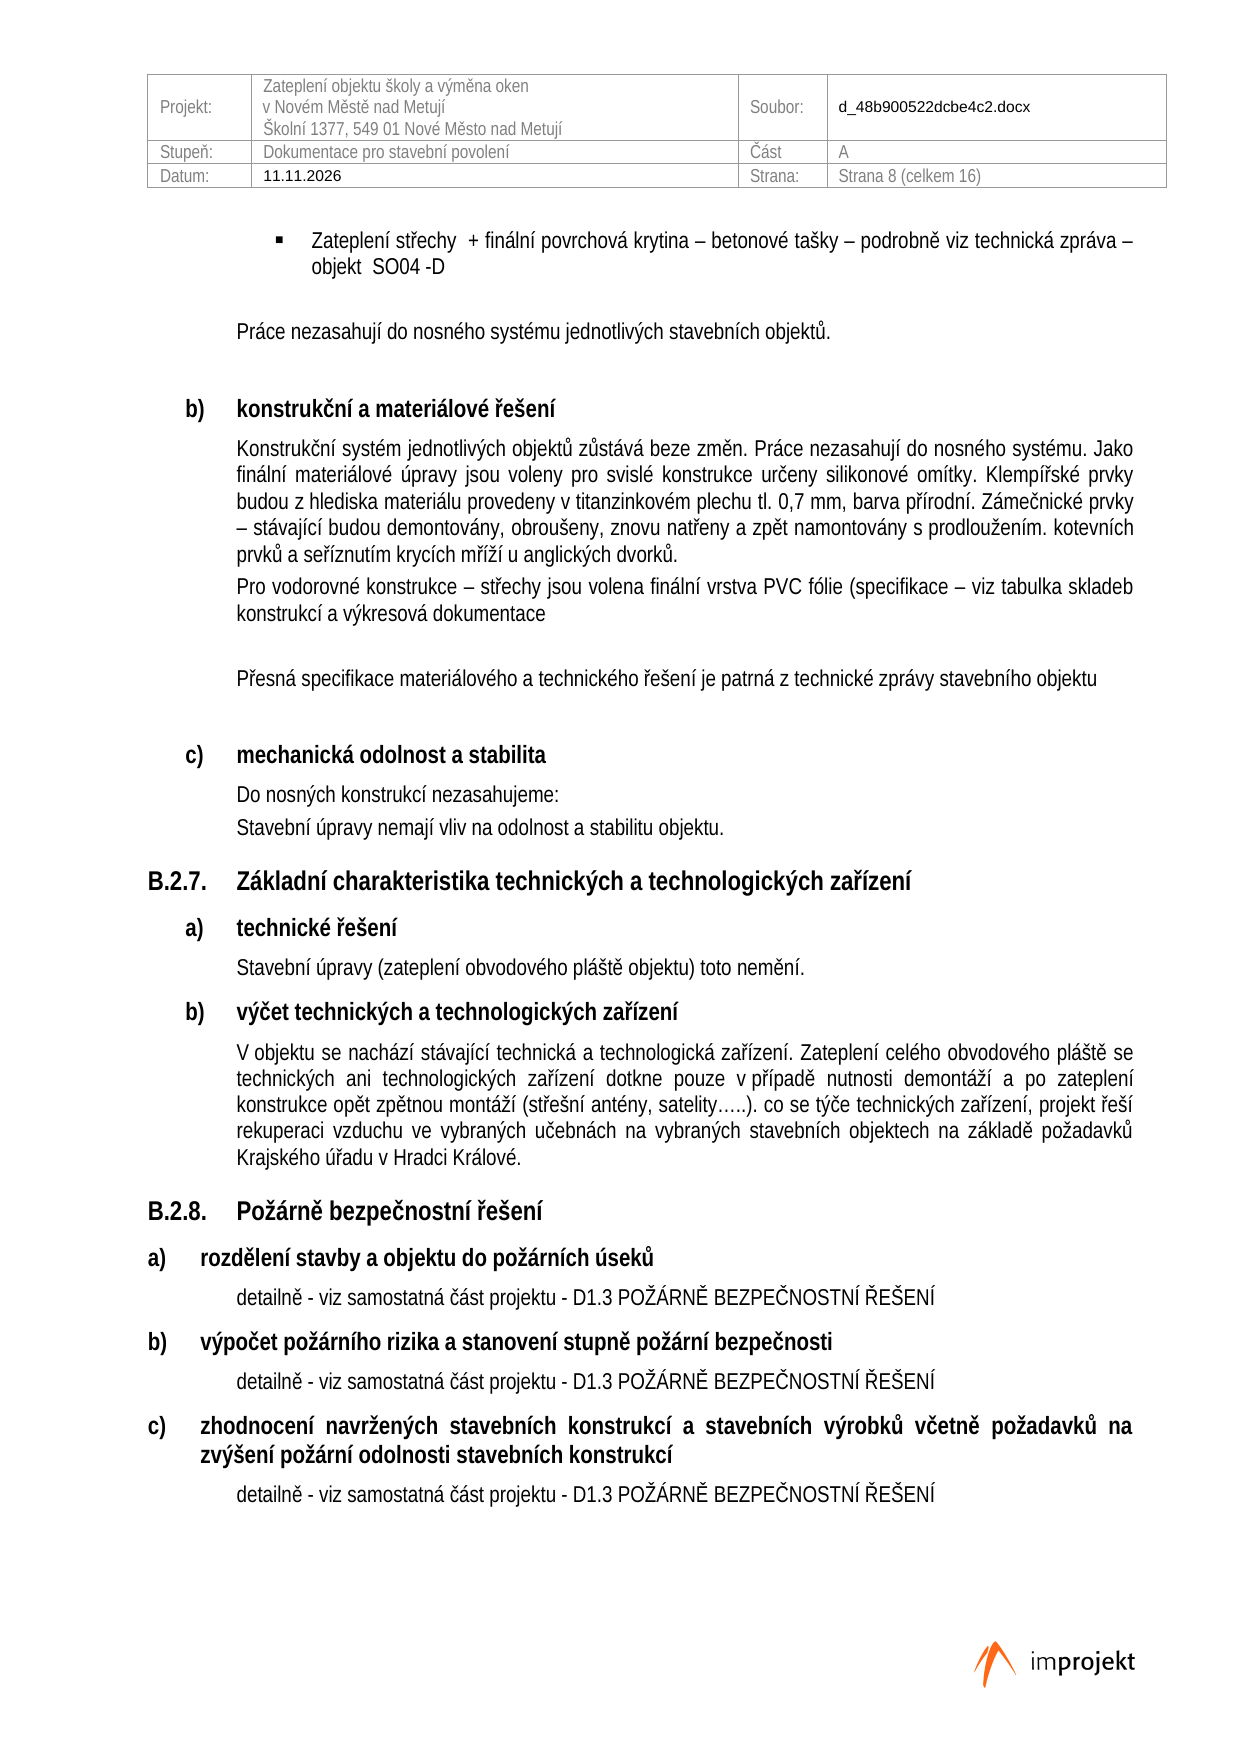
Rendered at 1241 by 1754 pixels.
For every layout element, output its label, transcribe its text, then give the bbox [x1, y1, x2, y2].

text Do nosných konstrukcí nezasahujeme: [236, 781, 1134, 808]
subtitle rozdělení stavby a objektu do požárních úseků [148, 1243, 1134, 1272]
subtitle výpočet požárního rizika a stanovení stupně požární bezpečnosti [148, 1327, 1134, 1356]
subtitle Základní charakteristika technických a technologických zařízení [148, 865, 1134, 896]
text Pro vodorovné konstrukce – střechy jsou volena finální vrstva PVC fólie (specifikace – viz tabulka skladeb konstrukcí a výkresová dokumentace [236, 573, 1134, 626]
subtitle výčet technických a technologických zařízení [185, 997, 1134, 1026]
picture [972, 1639, 1137, 1689]
text Práce nezasahují do nosného systému jednotlivých stavebních objektů. [236, 318, 1134, 345]
text detailně - viz samostatná část projektu - D1.3 POŽÁRNĚ BEZPEČNOSTNÍ ŘEŠENÍ [236, 1284, 1134, 1310]
text Stavební úpravy (zateplení obvodového pláště objektu) toto nemění. [236, 954, 1134, 981]
subtitle technické řešení [185, 913, 1134, 942]
text Stavební úpravy nemají vliv na odolnost a stabilitu objektu. [236, 814, 1134, 840]
text Konstrukční systém jednotlivých objektů zůstává beze změn. Práce nezasahují do nosného systému. Jako finální materiálové úpravy jsou voleny pro svislé konstrukce určeny silikonové omítky. Klempířské prvky budou z hlediska materiálu provedeny v titanzinkovém plechu tl. 0,7 mm, barva přírodní. Zámečnické prvky – stávající budou demontovány, obroušeny, znovu natřeny a zpět namontovány s prodloužením. kotevních prvků a seříznutím krycích mříží u anglických dvorků. [236, 435, 1134, 567]
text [236, 1481, 1134, 1507]
text V objektu se nachází stávající technická a technologická zařízení. Zateplení celého obvodového pláště se technických ani technologických zařízení dotkne pouze v případě nutnosti demontáží a po zateplení konstrukce opět zpětnou montáží (střešní antény, satelity…..). co se týče technických zařízení, projekt řeší rekuperaci vzduchu ve vybraných učebnách na vybraných stavebních objektech na základě požadavků Krajského úřadu v Hradci Králové. [236, 1038, 1134, 1170]
list Zateplení střechy + finální povrchová krytina – betonové tašky – podrobně viz technická zpráva – objekt SO04 -D [274, 227, 1134, 279]
subtitle mechanická odolnost a stabilita [185, 740, 1134, 769]
subtitle konstrukční a materiálové řešení [185, 394, 1134, 423]
subtitle zhodnocení navržených stavebních konstrukcí a stavebních výrobků včetně požadavků na zvýšení požární odolnosti stavebních konstrukcí [148, 1411, 1134, 1468]
subtitle Požárně bezpečnostní řešení [148, 1195, 1134, 1226]
text detailně - viz samostatná část projektu - D1.3 POŽÁRNĚ BEZPEČNOSTNÍ ŘEŠENÍ [236, 1368, 1134, 1394]
text Přesná specifikace materiálového a technického řešení je patrná z technické zprávy stavebního objektu [236, 665, 1134, 691]
